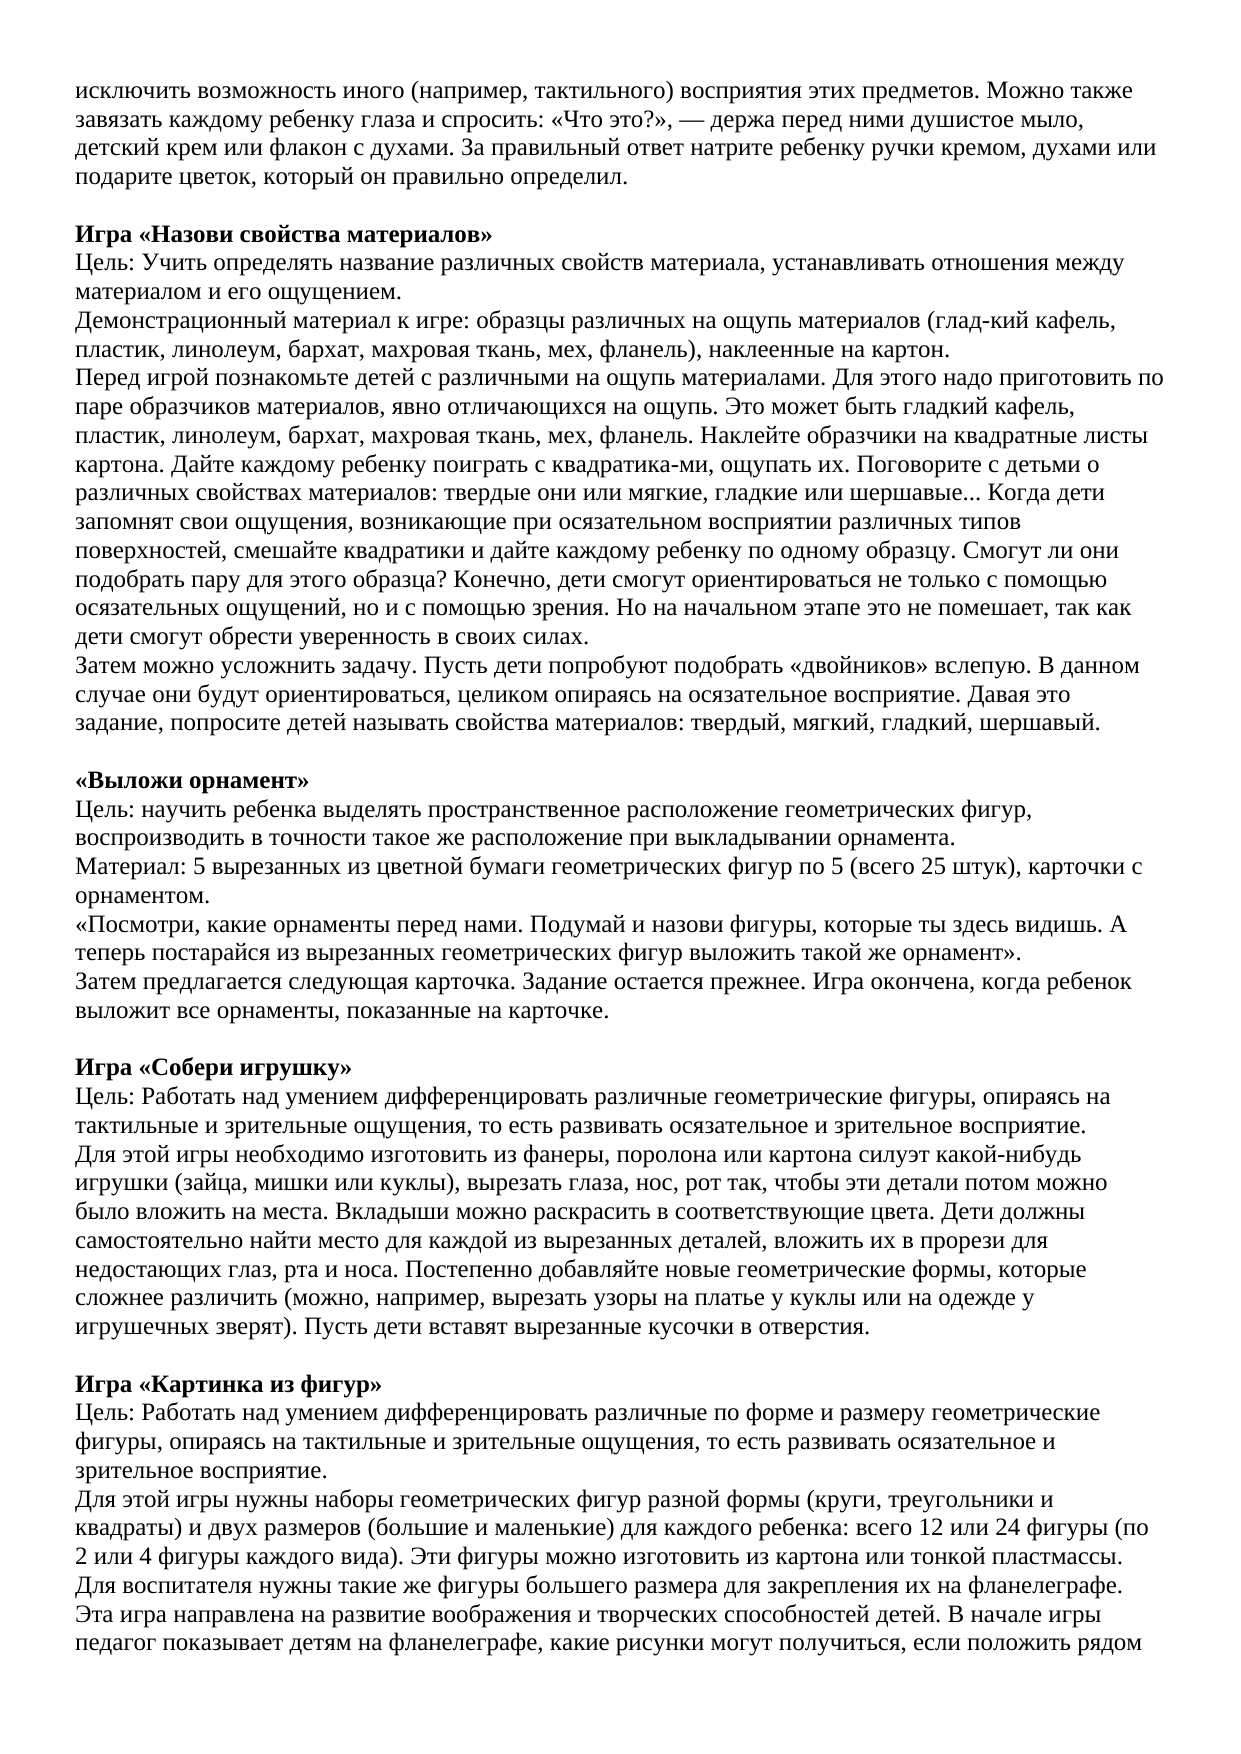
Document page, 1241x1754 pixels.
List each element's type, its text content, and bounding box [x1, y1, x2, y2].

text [75, 1397, 1165, 1656]
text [75, 75, 1165, 190]
text Цель: Учить определять название различных свойств материала, устанавливать отношения между материалом и его ощущением. Демонстрационный материал к игре: образцы различных на ощупь материалов (глад-кий кафель, пластик, линолеум, бархат, махровая ткань, мех, фланель), наклеенные на картон. Перед игрой познакомьте детей с различными на ощупь материалами. Для этого надо приготовить по паре образчиков материалов, явно отличающихся на ощупь. Это может быть гладкий кафель, пластик, линолеум, бархат, махровая ткань, мех, фланель. Наклейте образчики на квадратные листы картона. Дайте каждому ребенку поиграть с квадратика-ми, ощупать их. Поговорите с детьми о различных свойствах материалов: твердые они или мягкие, гладкие или шершавые... Когда дети запомнят свои ощущения, возникающие при осязательном восприятии различных типов поверхностей, смешайте квадратики и дайте каждому ребенку по одному образцу. Смогут ли они подобрать пару для этого образца? Конечно, дети смогут ориентироваться не только с помощью осязательных ощущений, но и с помощью зрения. Но на начальном этапе это не помешает, так как дети смогут обрести уверенность в своих силах. Затем можно усложнить задачу. Пусть дети попробуют подобрать «двойников» вслепую. В данном случае они будут ориентироваться, целиком опираясь на осязательное восприятие. Давая это задание, попросите детей называть свойства материалов: твердый, мягкий, гладкий, шершавый. [75, 247, 1165, 736]
text Игра «Картинка из фигур» [75, 1369, 1165, 1397]
text Цель: научить ребенка выделять пространственное расположение геометрических фигур, воспроизводить в точности такое же расположение при выкладывании орнамента. Материал: 5 вырезанных из цветной бумаги геометрических фигур по 5 (всего 25 штук), карточки с орнаментом. «Посмотри, какие орнаменты перед нами. Подумай и назови фигуры, которые ты здесь видишь. А теперь постарайся из вырезанных геометрических фигур выложить такой же орнамент». Затем предлагается следующая карточка. Задание остается прежнее. Игра окончена, когда ребенок выложит все орнаменты, показанные на карточке. [75, 794, 1165, 1024]
text Игра «Собери игрушку» [75, 1052, 1165, 1081]
text Цель: Работать над умением дифференцировать различные геометрические фигуры, опираясь на тактильные и зрительные ощущения, то есть развивать осязательное и зрительное восприятие. Для этой игры необходимо изготовить из фанеры, поролона или картона силуэт какой-нибудь игрушки (зайца, мишки или куклы), вырезать глаза, нос, рот так, чтобы эти детали потом можно было вложить на места. Вкладыши можно раскрасить в соответствующие цвета. Дети должны самостоятельно найти место для каждой из вырезанных деталей, вложить их в прорези для недостающих глаз, рта и носа. Постепенно добавляйте новые геометрические формы, которые сложнее различить (можно, например, вырезать узоры на платье у куклы или на одежде у игрушечных зверят). Пусть дети вставят вырезанные кусочки в отверстия. [75, 1081, 1165, 1340]
text «Выложи орнамент» [75, 765, 1165, 794]
text Игра «Назови свойства материалов» [75, 219, 1165, 247]
